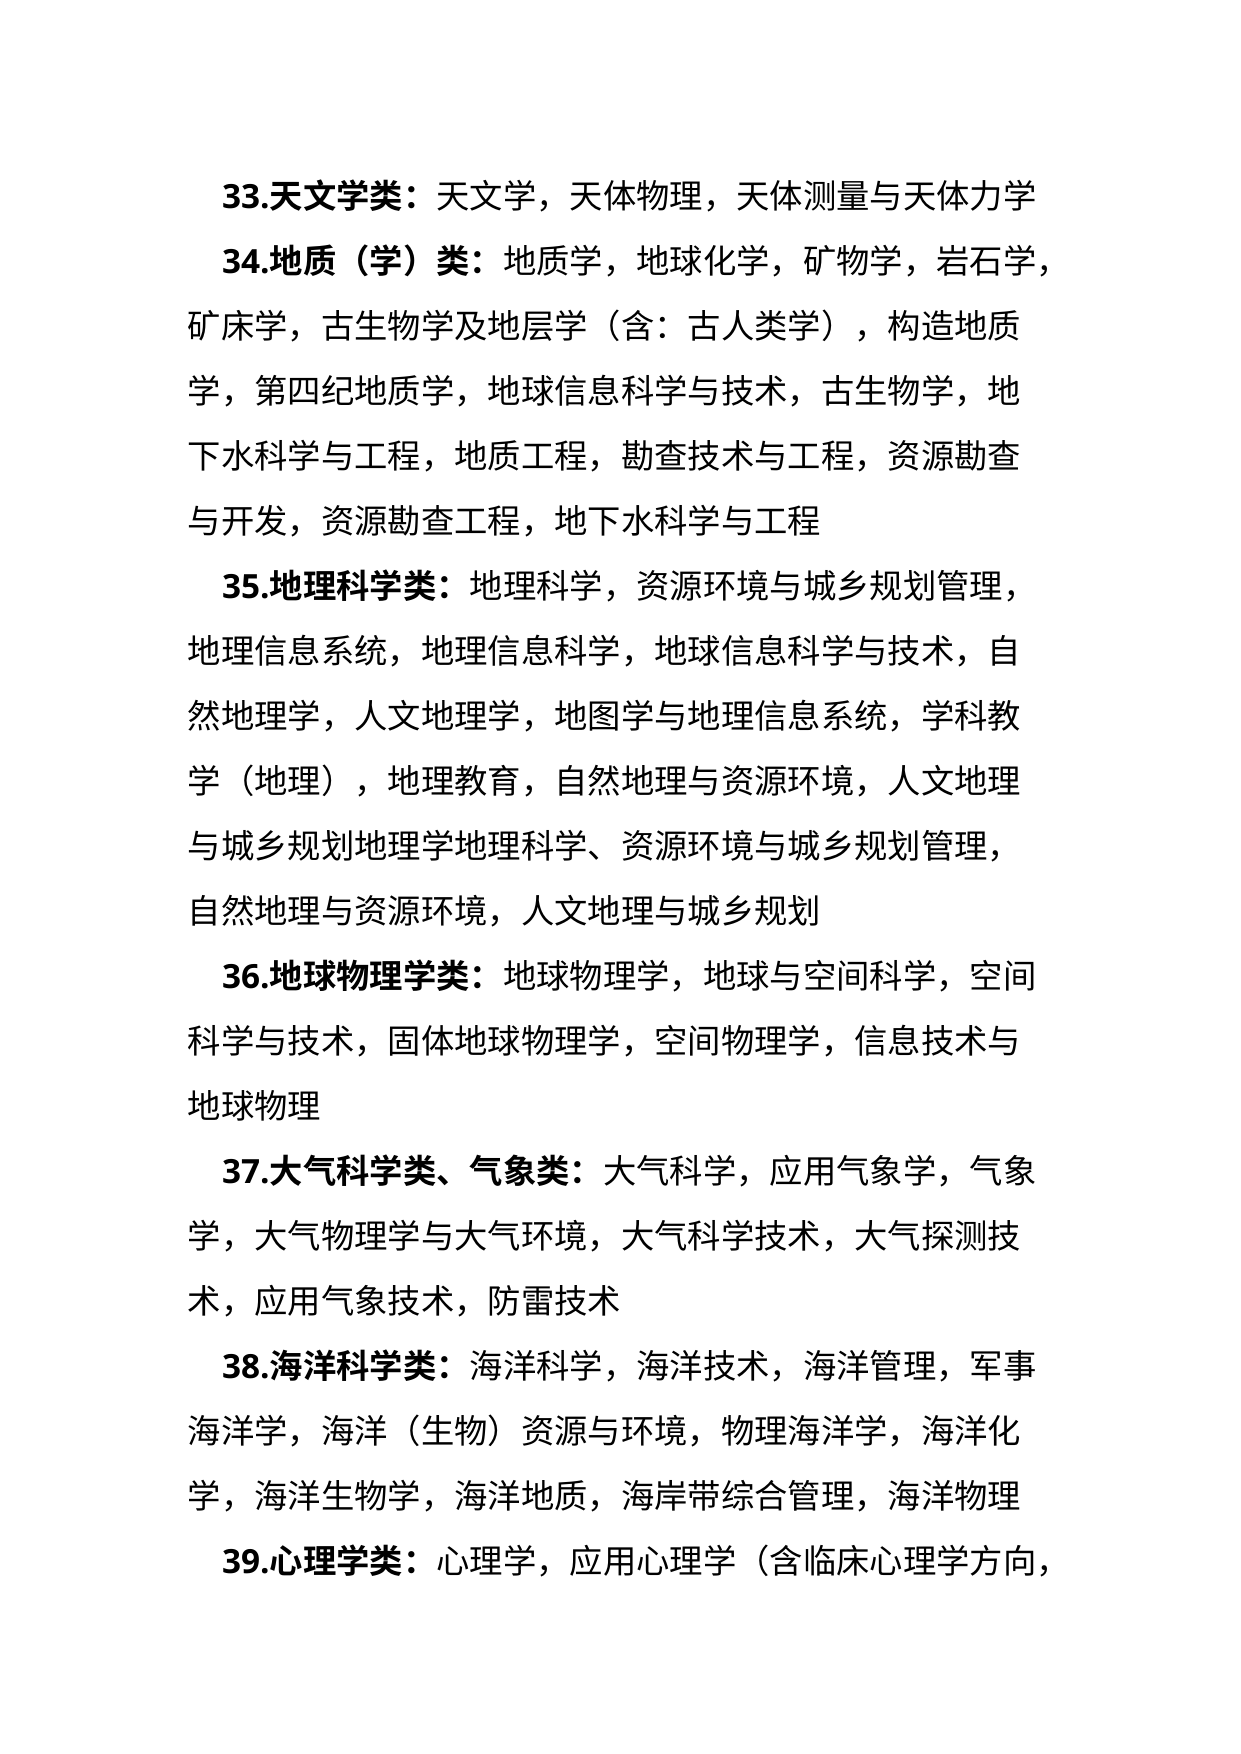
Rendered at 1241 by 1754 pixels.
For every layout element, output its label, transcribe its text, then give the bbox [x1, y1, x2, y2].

text 36.地球物理学类：地球物理学，地球与空间科学，空间科学与技术，固体地球物理学，空间物理学，信息技术与地球物理 [187, 942, 1053, 1137]
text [187, 1527, 1053, 1592]
text 38.海洋科学类：海洋科学，海洋技术，海洋管理，军事海洋学，海洋（生物）资源与环境，物理海洋学，海洋化学，海洋生物学，海洋地质，海岸带综合管理，海洋物理 [187, 1332, 1053, 1527]
text 35.地理科学类：地理科学，资源环境与城乡规划管理，地理信息系统，地理信息科学，地球信息科学与技术，自然地理学，人文地理学，地图学与地理信息系统，学科教学（地理），地理教育，自然地理与资源环境，人文地理与城乡规划地理学地理科学、资源环境与城乡规划管理，自然地理与资源环境，人文地理与城乡规划 [187, 552, 1053, 942]
text 34.地质（学）类：地质学，地球化学，矿物学，岩石学，矿床学，古生物学及地层学（含：古人类学），构造地质学，第四纪地质学，地球信息科学与技术，古生物学，地下水科学与工程，地质工程，勘查技术与工程，资源勘查与开发，资源勘查工程，地下水科学与工程 [187, 227, 1053, 552]
text 33.天文学类：天文学，天体物理，天体测量与天体力学 [187, 162, 1053, 227]
text 37.大气科学类、气象类：大气科学，应用气象学，气象学，大气物理学与大气环境，大气科学技术，大气探测技术，应用气象技术，防雷技术 [187, 1137, 1053, 1332]
